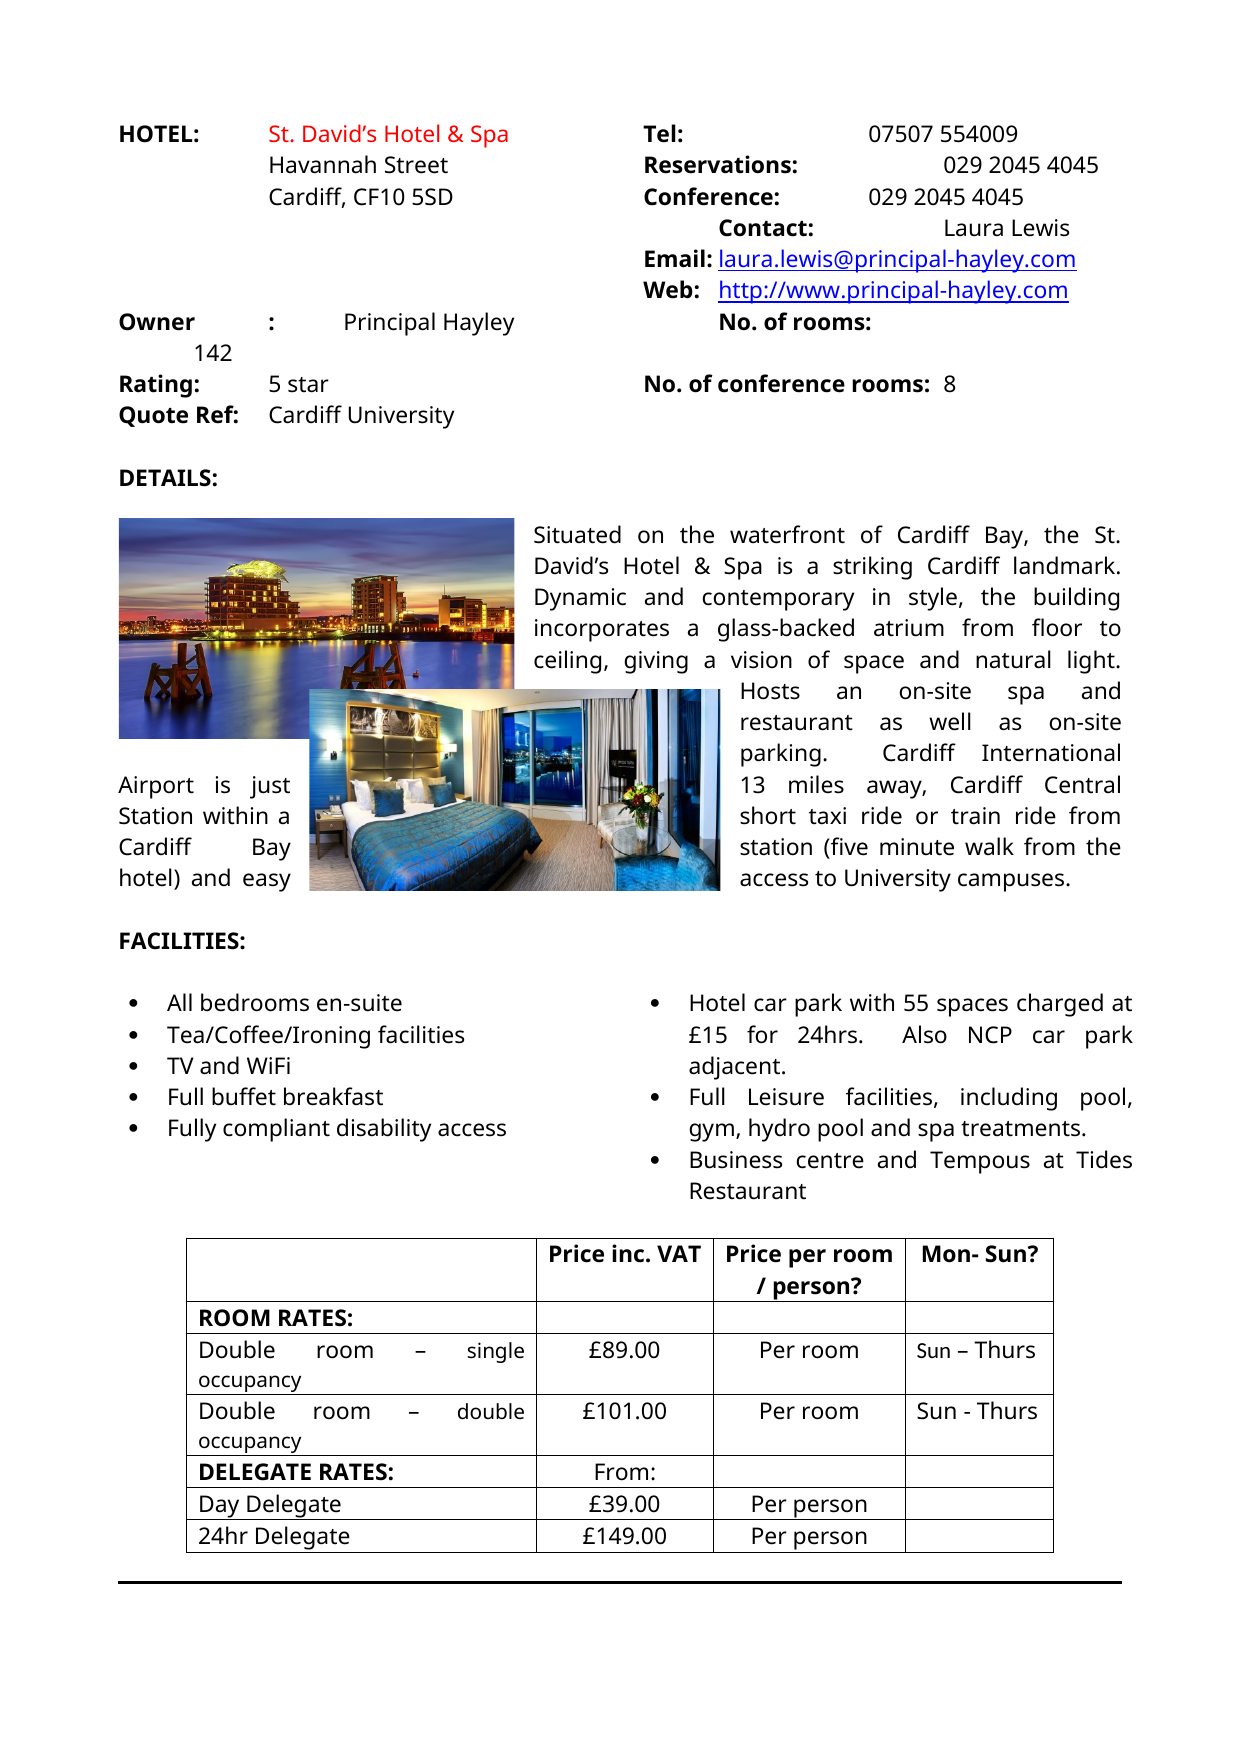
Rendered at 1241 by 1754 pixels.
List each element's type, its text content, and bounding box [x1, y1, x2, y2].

table_header Price per room / person? [714, 1239, 905, 1301]
text Web: http://www.principal-hayley.com [643, 274, 1122, 306]
table_cell [906, 1302, 1053, 1333]
picture [117, 518, 721, 889]
table_header Mon- Sun? [906, 1239, 1053, 1301]
table_cell DELEGATE RATES: [187, 1456, 536, 1487]
text Quote Ref: Cardiff University [118, 399, 1122, 431]
table_cell Day Delegate [187, 1488, 536, 1519]
table_header Price inc. VAT [537, 1239, 713, 1301]
table_cell 24hr Delegate [187, 1520, 536, 1552]
table_cell From: [537, 1456, 713, 1487]
table_cell Per room [714, 1395, 905, 1455]
table_cell £101.00 [537, 1395, 713, 1455]
table_cell Sun – Thurs [906, 1334, 1053, 1394]
table_header [187, 1239, 536, 1301]
table_cell Per room [714, 1334, 905, 1394]
table_cell ROOM RATES: [187, 1302, 536, 1333]
table_cell £149.00 [537, 1520, 713, 1552]
text HOTEL: St. David’s Hotel & Spa Tel: 07507 554009 [118, 118, 1122, 149]
table_cell [906, 1520, 1053, 1552]
table_header All bedrooms en-suite Tea/Coffee/Ironing facilities TV and WiFi Full buffet breakfast Fully compliant disability access [118, 988, 639, 1206]
table_cell Sun - Thurs [906, 1395, 1053, 1455]
text DETAILS: [118, 462, 1122, 493]
table_header Hotel car park with 55 spaces charged at £15 for 24hrs. Also NCP car park adjacent. Full Leisure facilities, including pool, gym, hydro pool and spa treatments. Business centre and Tempous at Tides Restaurant [640, 988, 1144, 1206]
text Rating: 5 star No. of conference rooms: 8 [118, 368, 1122, 399]
text FACILITIES: [118, 925, 1122, 956]
table_cell Double room – single occupancy [187, 1334, 536, 1394]
table_cell [714, 1456, 905, 1487]
table_cell [537, 1302, 713, 1333]
table_cell Double room – double occupancy [187, 1395, 536, 1455]
table_cell £39.00 [537, 1488, 713, 1519]
text Cardiff, CF10 5SD Conference: 029 2045 4045 Contact: Laura Lewis [193, 181, 1122, 243]
table_cell [906, 1488, 1053, 1519]
table_cell Per person [714, 1520, 905, 1552]
table_cell £89.00 [537, 1334, 713, 1394]
text Havannah Street Reservations: 029 2045 4045 [118, 149, 1122, 181]
table_cell [714, 1302, 905, 1333]
text Owner : Principal Hayley No. of rooms: 142 [118, 306, 1122, 368]
table_cell [906, 1456, 1053, 1487]
text Email: laura.lewis@principal-hayley.com [643, 243, 1122, 274]
table_cell Per person [714, 1488, 905, 1519]
